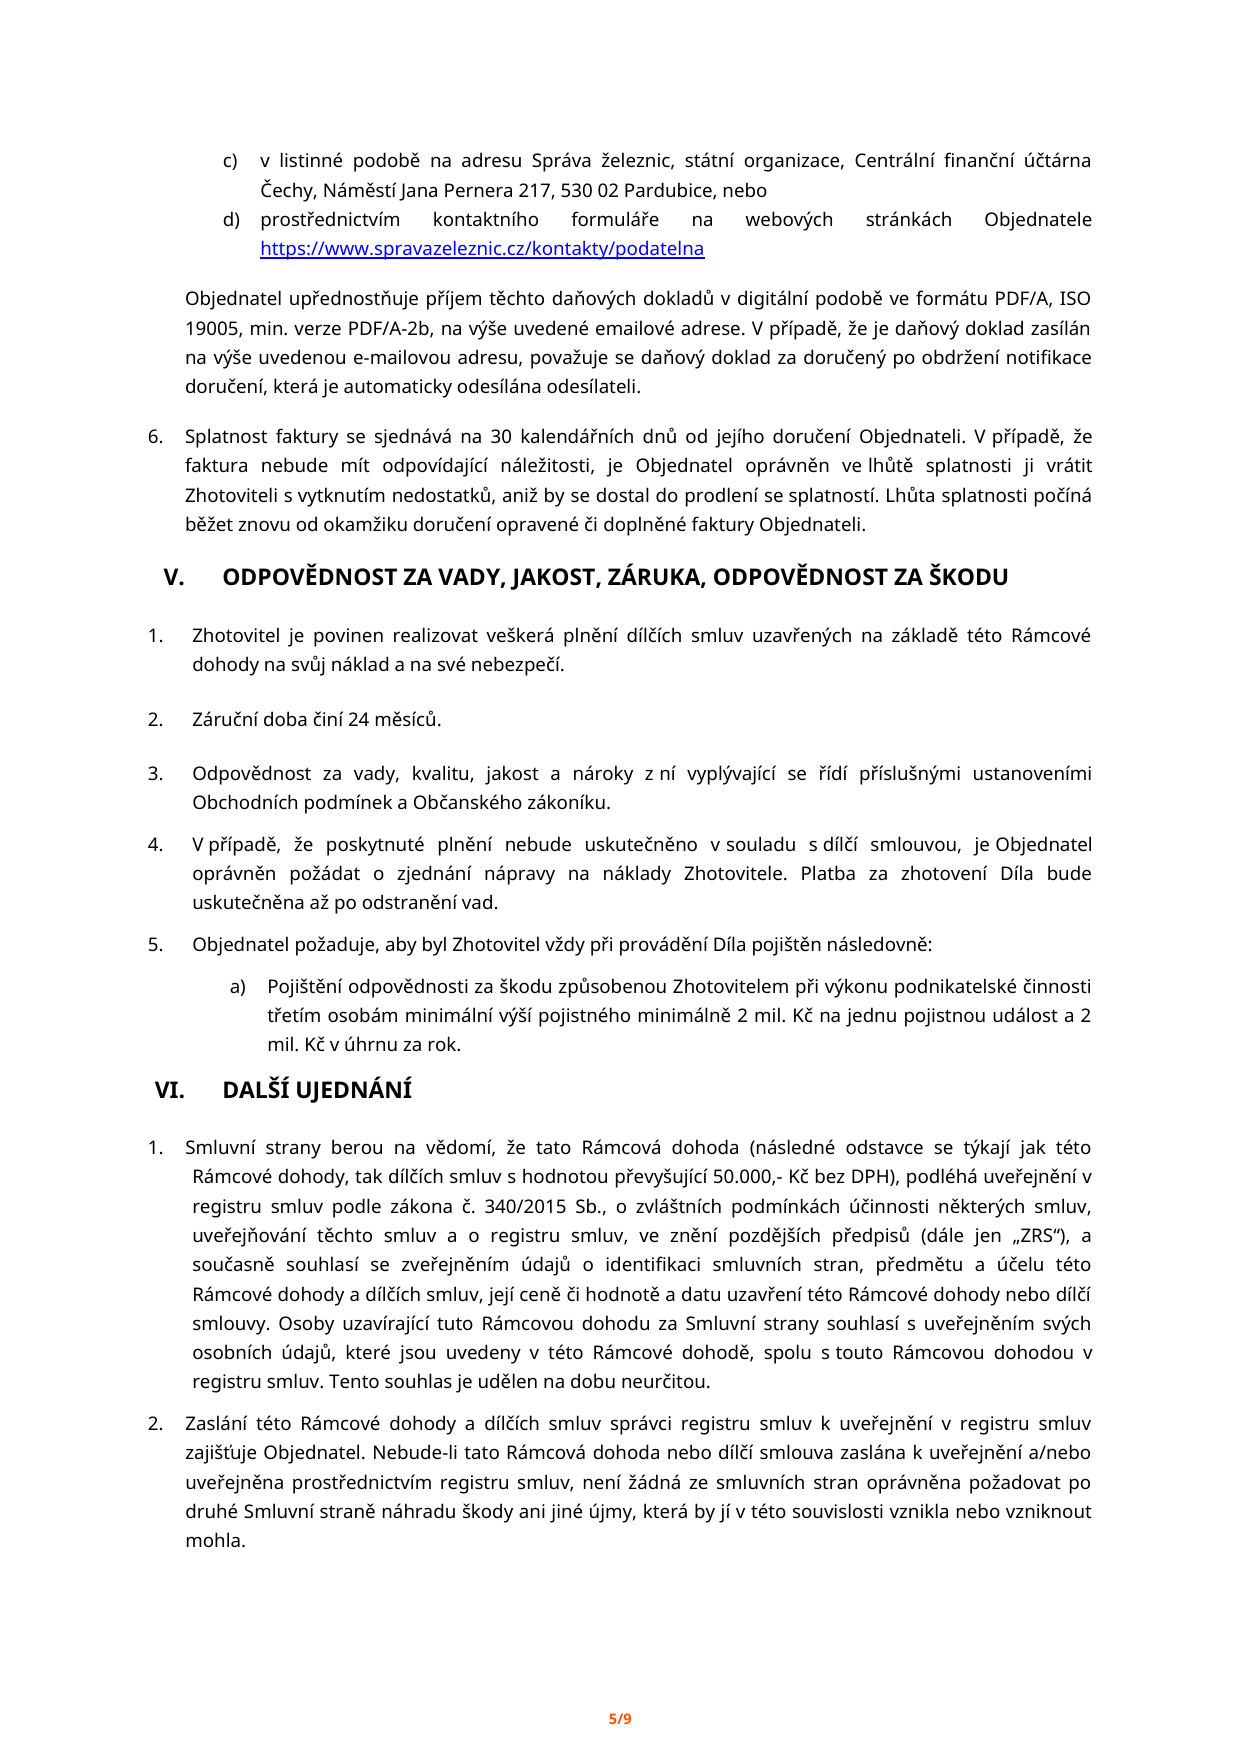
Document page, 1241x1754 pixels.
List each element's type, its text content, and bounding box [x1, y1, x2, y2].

list Odpovědnost za vady, kvalitu, jakost a nároky z ní vyplývající se řídí příslušnými ustanoveními Obchodních podmínek a Občanského zákoníku. [148, 760, 1093, 815]
list ODPOVĚDNOST ZA VADY, JAKOST, ZÁRUKA, ODPOVĚDNOST ZA ŠKODU [185, 561, 1093, 593]
list Zaslání této Rámcové dohody a dílčích smluv správci registru smluv k uveřejnění v registru smluv zajišťuje Objednatel. Nebude-li tato Rámcová dohoda nebo dílčí smlouva zaslána k uveřejnění a/nebo uveřejněna prostřednictvím registru smluv, není žádná ze smluvních stran oprávněna požadovat po druhé Smluvní straně náhradu škody ani jiné újmy, která by jí v této souvislosti vznikla nebo vzniknout mohla. [148, 1410, 1093, 1553]
list Objednatel požaduje, aby byl Zhotovitel vždy při provádění Díla pojištěn následovně: [148, 931, 1093, 957]
list prostřednictvím kontaktního formuláře na webových stránkách Objednatele https://www.spravazeleznic.cz/kontakty/podatelna [223, 206, 1093, 261]
list Splatnost faktury se sjednává na 30 kalendářních dnů od jejího doručení Objednateli. V případě, že faktura nebude mít odpovídající náležitosti, je Objednatel oprávněn ve lhůtě splatnosti ji vrátit Zhotoviteli s vytknutím nedostatků, aniž by se dostal do prodlení se splatností. Lhůta splatnosti počíná běžet znovu od okamžiku doručení opravené či doplněné faktury Objednateli. [148, 423, 1093, 537]
list Zhotovitel je povinen realizovat veškerá plnění dílčích smluv uzavřených na základě této Rámcové dohody na svůj náklad a na své nebezpečí. [148, 622, 1093, 677]
list Pojištění odpovědnosti za škodu způsobenou Zhotovitelem při výkonu podnikatelské činnosti třetím osobám minimální výší pojistného minimálně 2 mil. Kč na jednu pojistnou událost a 2 mil. Kč v úhrnu za rok. [229, 973, 1093, 1057]
list v listinné podobě na adresu Správa železnic, státní organizace, Centrální finanční účtárna Čechy, Náměstí Jana Pernera 217, 530 02 Pardubice, nebo [223, 148, 1093, 202]
text Objednatel upřednostňuje příjem těchto daňových dokladů v digitální podobě ve formátu PDF/A, ISO 19005, min. verze PDF/A-2b, na výše uvedené emailové adrese. V případě, že je daňový doklad zasílán na výše uvedenou e-mailovou adresu, považuje se daňový doklad za doručený po obdržení notifikace doručení, která je automaticky odesílána odesílateli. [185, 286, 1093, 399]
list Záruční doba činí 24 měsíců. [148, 706, 1093, 731]
list DALŠÍ UJEDNÁNÍ [185, 1073, 1093, 1105]
list Smluvní strany berou na vědomí, že tato Rámcová dohoda (následné odstavce se týkají jak této Rámcové dohody, tak dílčích smluv s hodnotou převyšující 50.000,- Kč bez DPH), podléhá uveřejnění v registru smluv podle zákona č. 340/2015 Sb., o zvláštních podmínkách účinnosti některých smluv, uveřejňování těchto smluv a o registru smluv, ve znění pozdějších předpisů (dále jen „ZRS“), a současně souhlasí se zveřejněním údajů o identifikaci smluvních stran, předmětu a účelu této Rámcové dohody a dílčích smluv, její ceně či hodnotě a datu uzavření této Rámcové dohody nebo dílčí smlouvy. Osoby uzavírající tuto Rámcovou dohodu za Smluvní strany souhlasí s uveřejněním svých osobních údajů, které jsou uvedeny v této Rámcové dohodě, spolu s touto Rámcovou dohodou v registru smluv. Tento souhlas je udělen na dobu neurčitou. [148, 1134, 1093, 1394]
list V případě, že poskytnuté plnění nebude uskutečněno v souladu s dílčí smlouvou, je Objednatel oprávněn požádat o zjednání nápravy na náklady Zhotovitele. Platba za zhotovení Díla bude uskutečněna až po odstranění vad. [148, 831, 1093, 915]
